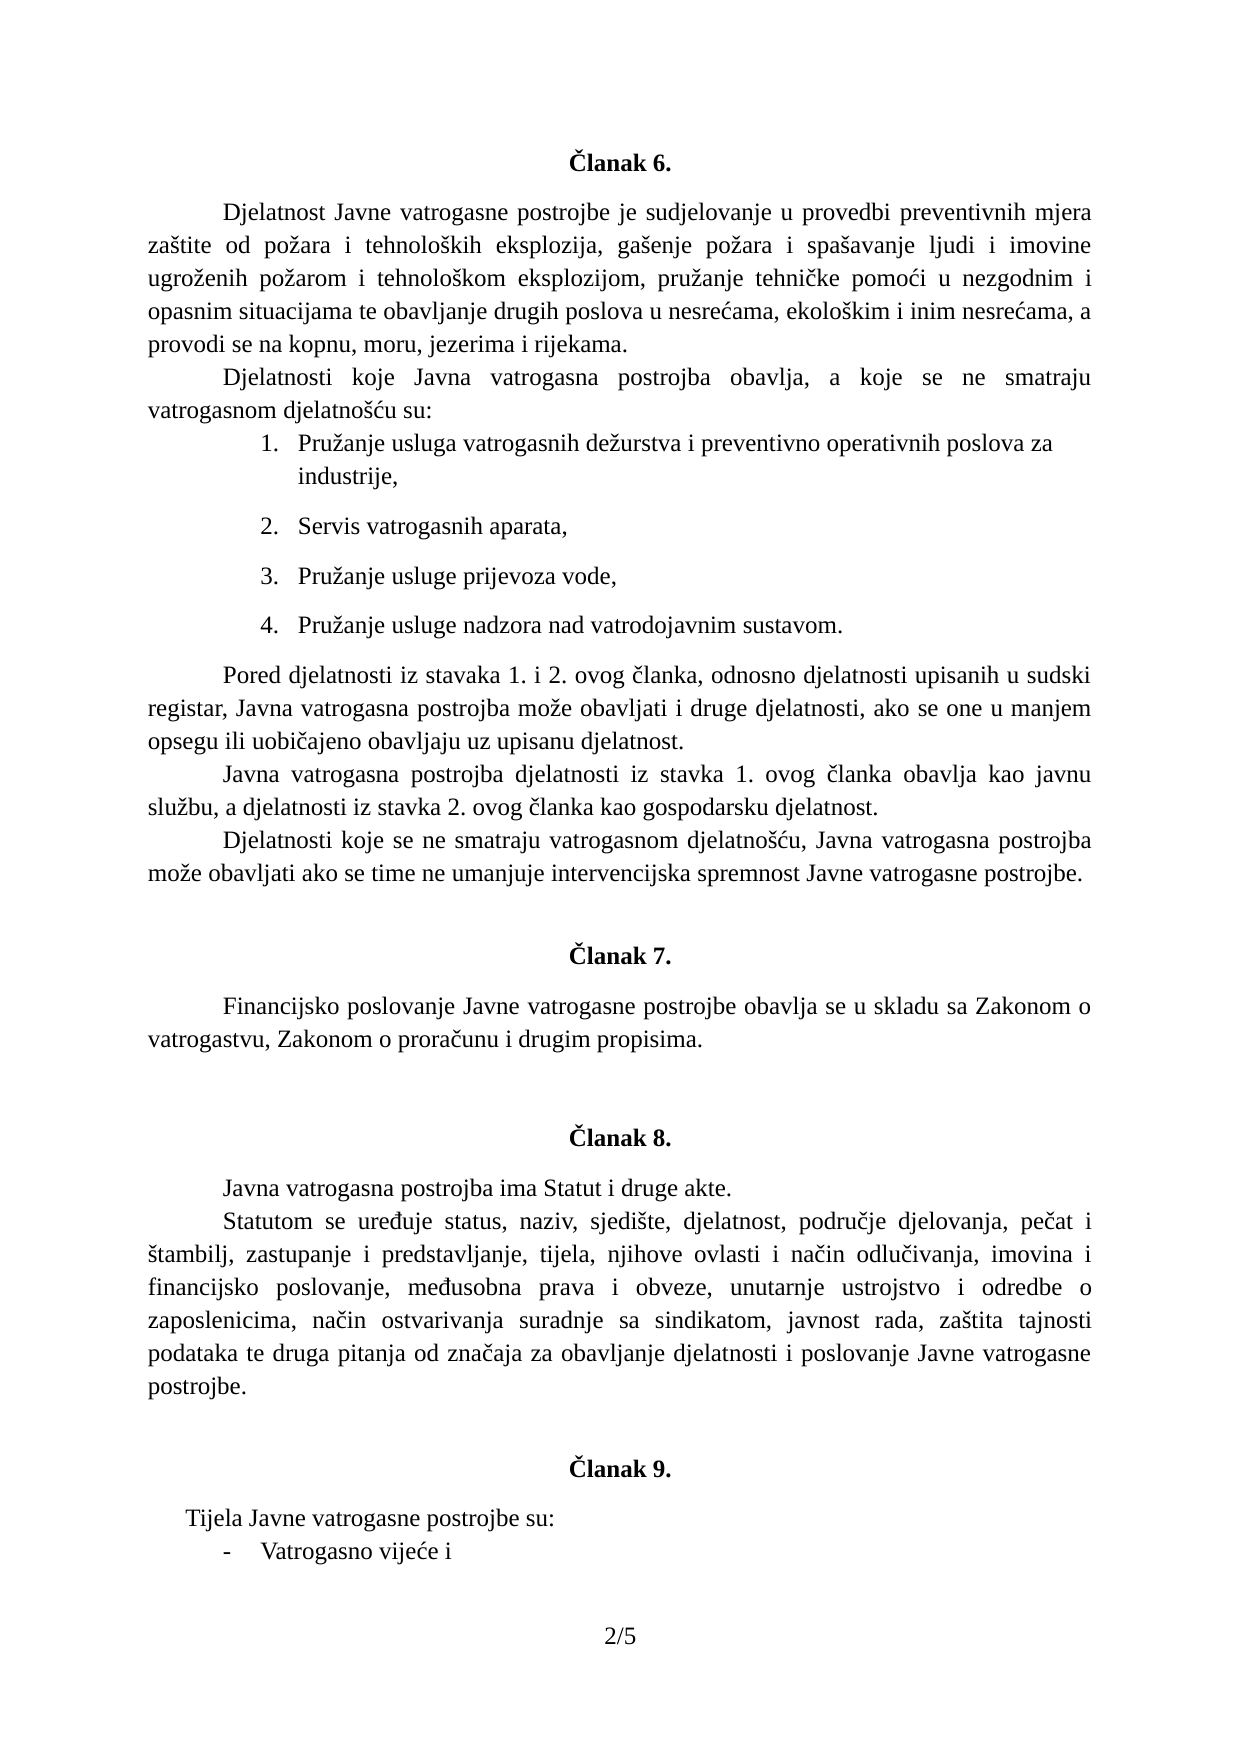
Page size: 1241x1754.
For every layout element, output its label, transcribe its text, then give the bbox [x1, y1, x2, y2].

text Statutom se uređuje status, naziv, sjedište, djelatnost, područje djelovanja, pečat i štambilj, zastupanje i predstavljanje, tijela, njihove ovlasti i način odlučivanja, imovina i financijsko poslovanje, međusobna prava i obveze, unutarnje ustrojstvo i odredbe o zaposlenicima, način ostvarivanja suradnje sa sindikatom, javnost rada, zaštita tajnosti podataka te druga pitanja od značaja za obavljanje djelatnosti i poslovanje Javne vatrogasne postrojbe. [148, 1206, 1093, 1400]
text Tijela Javne vatrogasne postrojbe su: [148, 1503, 1093, 1532]
text Članak 9. [148, 1454, 1093, 1482]
text Djelatnosti koje Javna vatrogasna postrojba obavlja, a koje se ne smatraju vatrogasnom djelatnošću su: [148, 362, 1093, 424]
text Pored djelatnosti iz stavaka 1. i 2. ovog članka, odnosno djelatnosti upisanih u sudski registar, Javna vatrogasna postrojba može obavljati i druge djelatnosti, ako se one u manjem opsegu ili uobičajeno obavljaju uz upisanu djelatnost. [148, 660, 1093, 755]
text Djelatnost Javne vatrogasne postrojbe je sudjelovanje u provedbi preventivnih mjera zaštite od požara i tehnoloških eksplozija, gašenje požara i spašavanje ljudi i imovine ugroženih požarom i tehnološkom eksplozijom, pružanje tehničke pomoći u nezgodnim i opasnim situacijama te obavljanje drugih poslova u nesrećama, ekološkim i inim nesrećama, a provodi se na kopnu, moru, jezerima i rijekama. [148, 197, 1093, 358]
list Pružanje usluge nadzora nad vatrodojavnim sustavom. [260, 611, 1093, 639]
text Financijsko poslovanje Javne vatrogasne postrojbe obavlja se u skladu sa Zakonom o vatrogastvu, Zakonom o proračunu i drugim propisima. [148, 991, 1093, 1052]
text Djelatnosti koje se ne smatraju vatrogasnom djelatnošću, Javna vatrogasna postrojba može obavljati ako se time ne umanjuje intervencijska spremnost Javne vatrogasne postrojbe. [148, 825, 1093, 887]
list Servis vatrogasnih aparata, [260, 511, 1093, 540]
list Pružanje usluge prijevoza vode, [260, 561, 1093, 589]
list Vatrogasno vijeće i [223, 1536, 1093, 1565]
list Pružanje usluga vatrogasnih dežurstva i preventivno operativnih poslova za industrije, [260, 428, 1093, 490]
text Članak 7. [148, 941, 1093, 970]
text Javna vatrogasna postrojba ima Statut i druge akte. [148, 1173, 1093, 1202]
text Članak 6. [148, 148, 1093, 176]
text Javna vatrogasna postrojba djelatnosti iz stavka 1. ovog članka obavlja kao javnu službu, a djelatnosti iz stavka 2. ovog članka kao gospodarsku djelatnost. [148, 759, 1093, 821]
text Članak 8. [148, 1123, 1093, 1152]
